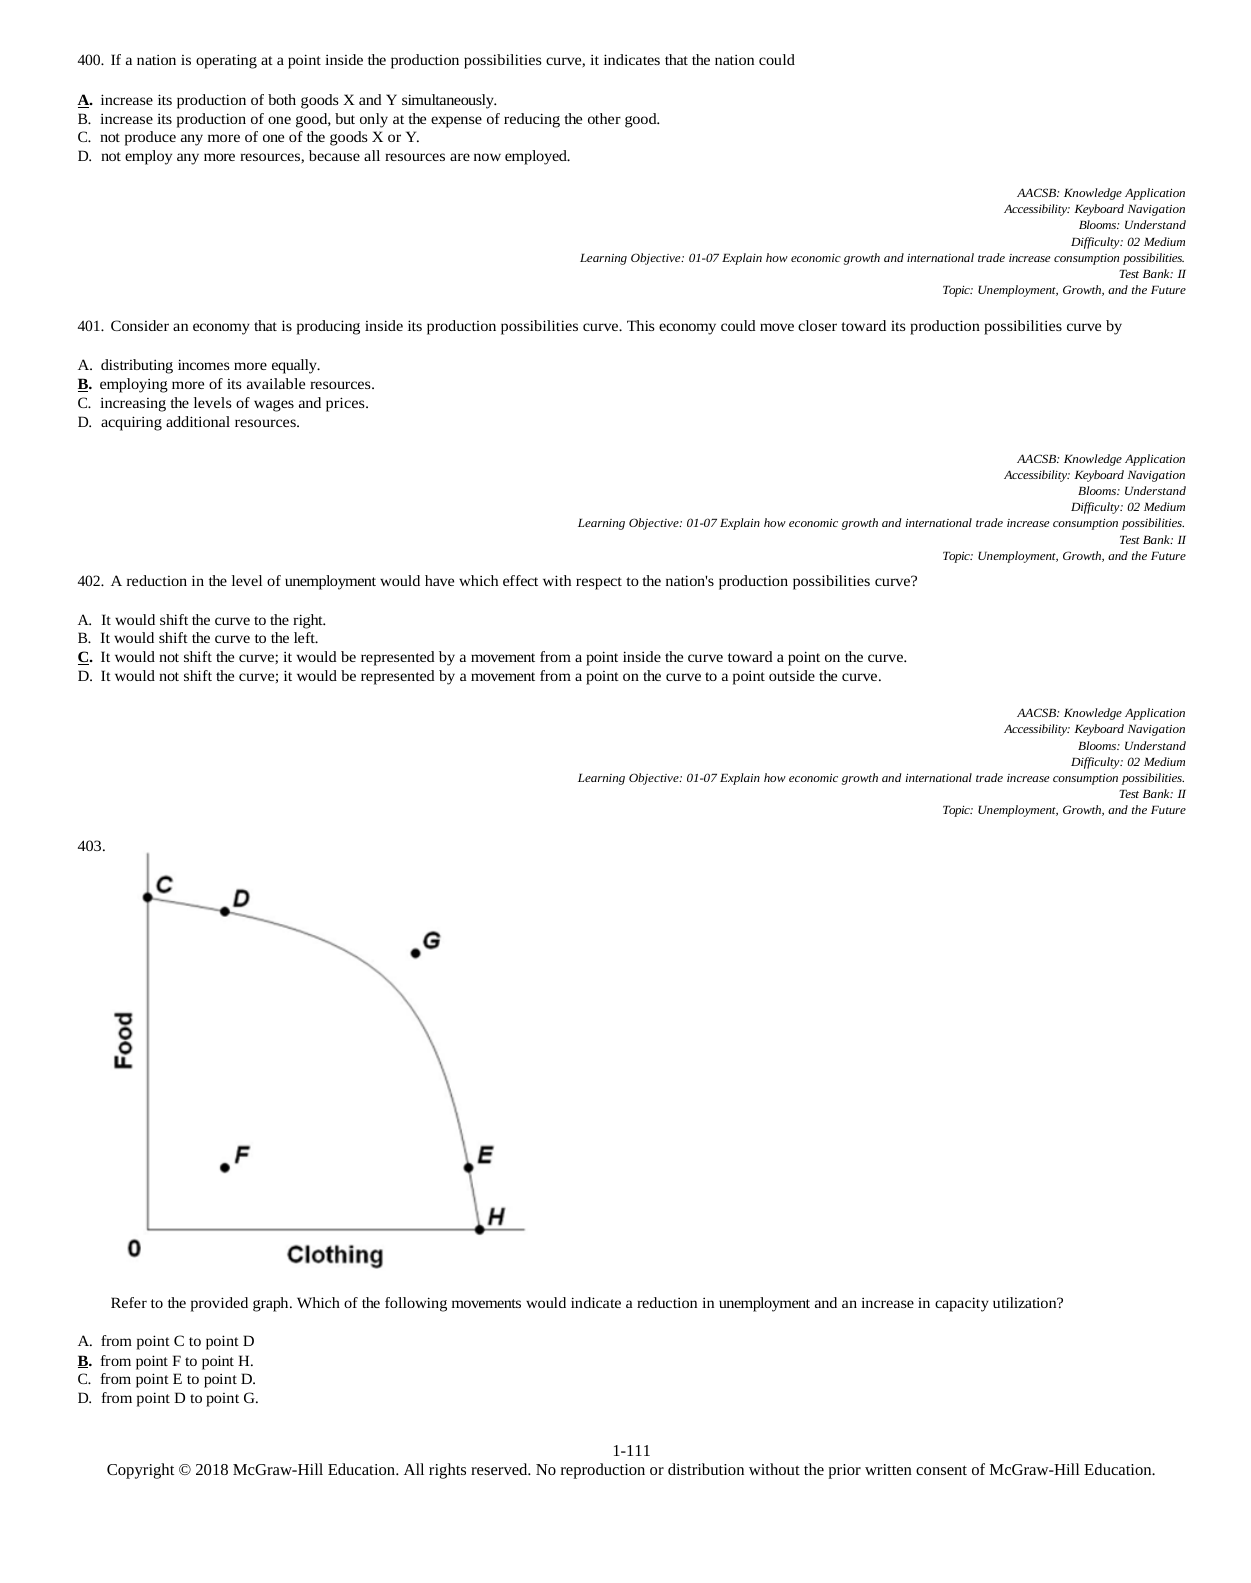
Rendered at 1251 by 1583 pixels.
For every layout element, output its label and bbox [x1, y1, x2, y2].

picture [108, 850, 533, 1275]
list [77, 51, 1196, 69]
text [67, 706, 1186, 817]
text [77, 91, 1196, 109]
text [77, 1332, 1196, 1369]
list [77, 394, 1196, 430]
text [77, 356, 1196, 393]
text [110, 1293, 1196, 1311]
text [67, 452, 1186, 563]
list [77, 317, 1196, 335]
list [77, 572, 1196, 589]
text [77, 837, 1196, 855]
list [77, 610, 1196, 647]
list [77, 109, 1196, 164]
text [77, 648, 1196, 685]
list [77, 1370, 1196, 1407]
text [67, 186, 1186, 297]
